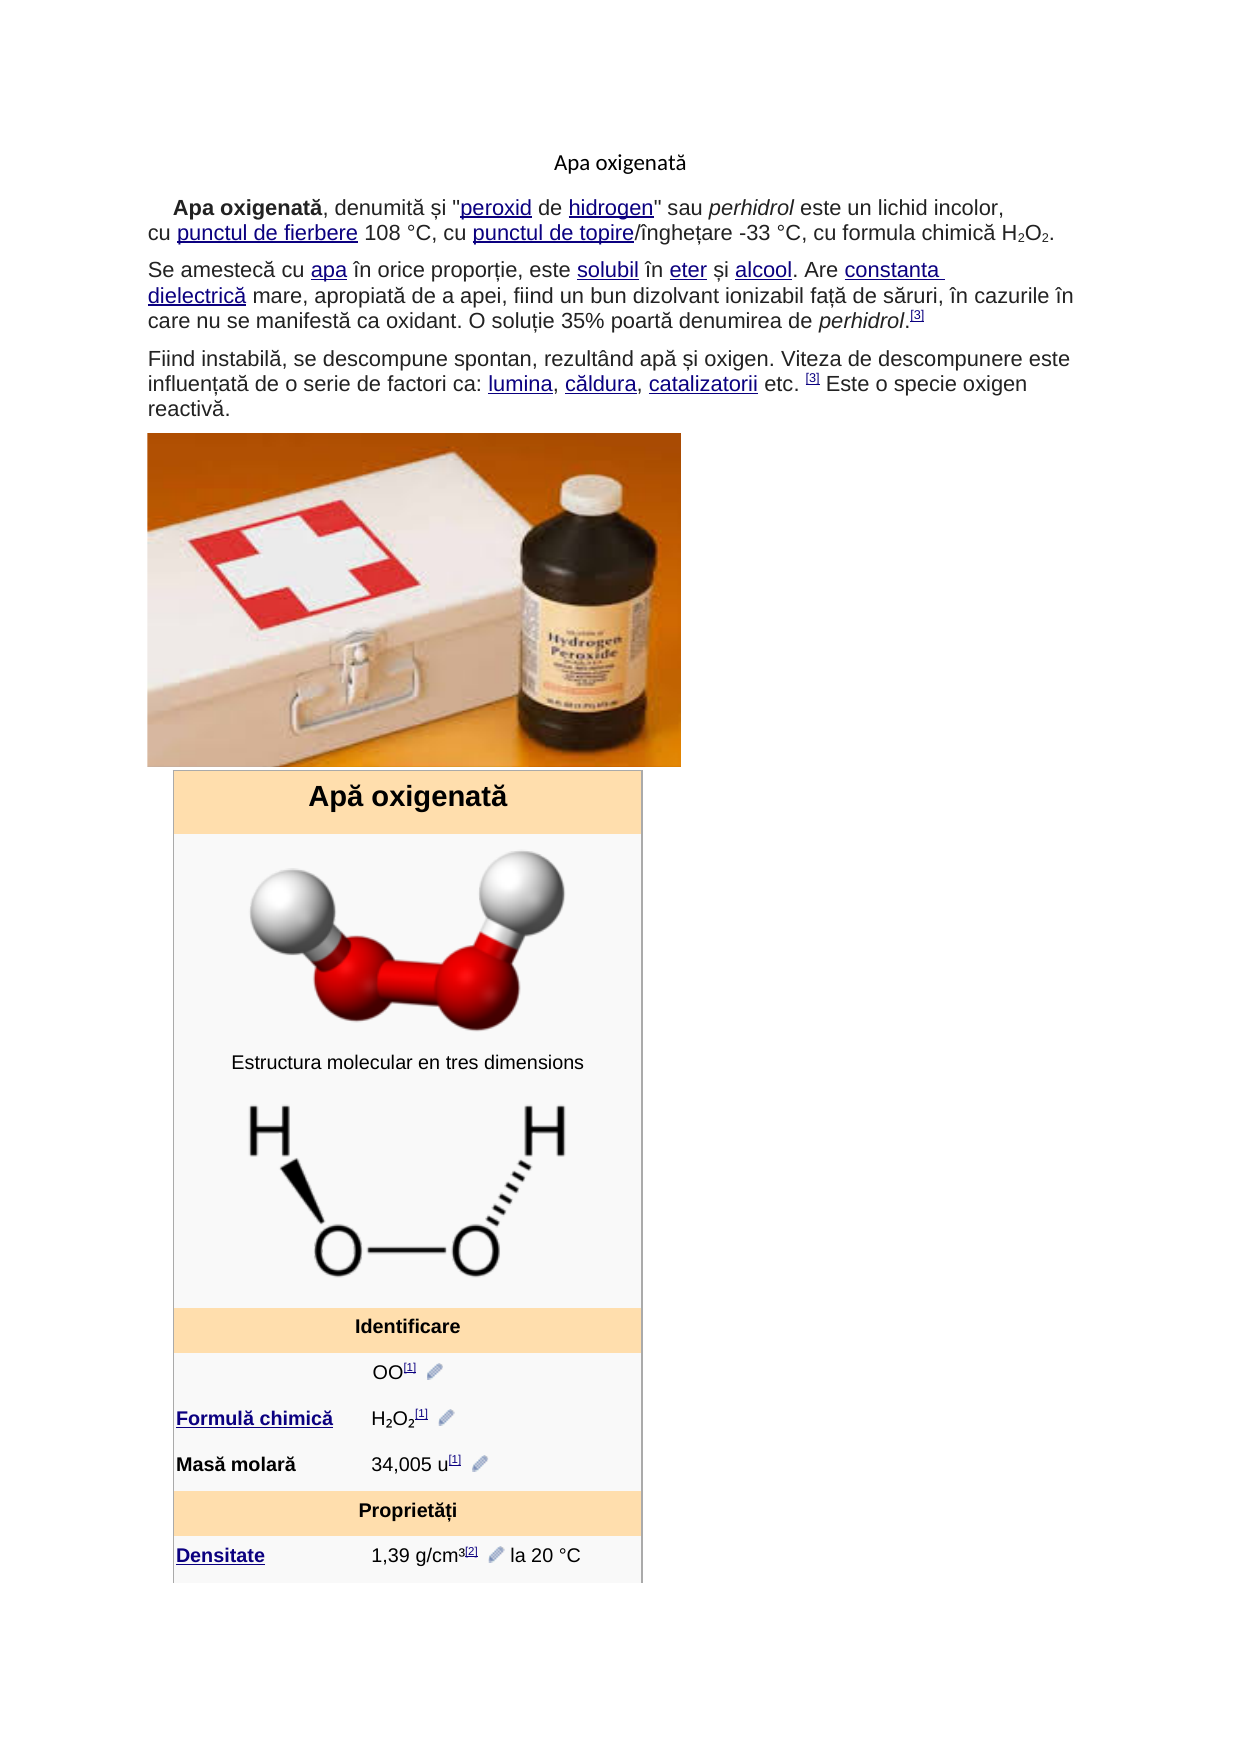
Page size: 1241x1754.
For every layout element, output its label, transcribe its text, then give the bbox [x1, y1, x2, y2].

table_cell [174, 1089, 641, 1308]
table_cell Proprietăți [174, 1491, 641, 1536]
table_cell Densitate [174, 1536, 368, 1583]
table_cell H₂O₂[1] [368, 1399, 641, 1445]
table_cell Estructura molecular en tres dimensions [174, 834, 641, 1089]
table_cell Apă oxigenată [174, 771, 641, 834]
table_cell 34,005 u[1] [368, 1445, 641, 1491]
picture [488, 1546, 505, 1563]
picture [147, 433, 681, 767]
table_cell Formulă chimică [174, 1399, 368, 1445]
picture [427, 1363, 443, 1380]
text Apa oxigenată, denumită și "peroxid de hidrogen" sau perhidrol este un lichid incolor, cu punctul de fierbere 108 °C, cu punctul de topire/înghețare -33 °C, cu formula chimică H2O2. [148, 194, 1093, 245]
table_cell 1,39 g/cm³[2] la 20 °C [368, 1536, 641, 1583]
picture [236, 836, 580, 1046]
text Fiind instabilă, se descompune spontan, rezultând apă și oxigen. Viteza de descompunere este influențată de o serie de factori ca: lumina, căldura, catalizatorii etc. [3] Este o specie oxigen reactivă. [148, 346, 1093, 421]
table_cell Identificare [174, 1308, 641, 1353]
text Se amestecă cu apa în orice proporție, este solubil în eter și alcool. Are constanta dielectrică mare, apropiată de a apei, fiind un bun dizolvant ionizabil față de săruri, în cazurile în care nu se manifestă ca oxidant. O soluție 35% poartă denumirea de perhidrol.[3] [148, 257, 1093, 333]
picture [236, 1092, 580, 1292]
text Apa oxigenată [148, 148, 1093, 176]
table_cell Masă molară [174, 1445, 368, 1491]
table_cell OO[1] [174, 1353, 641, 1399]
picture [438, 1409, 455, 1426]
picture [472, 1455, 489, 1472]
